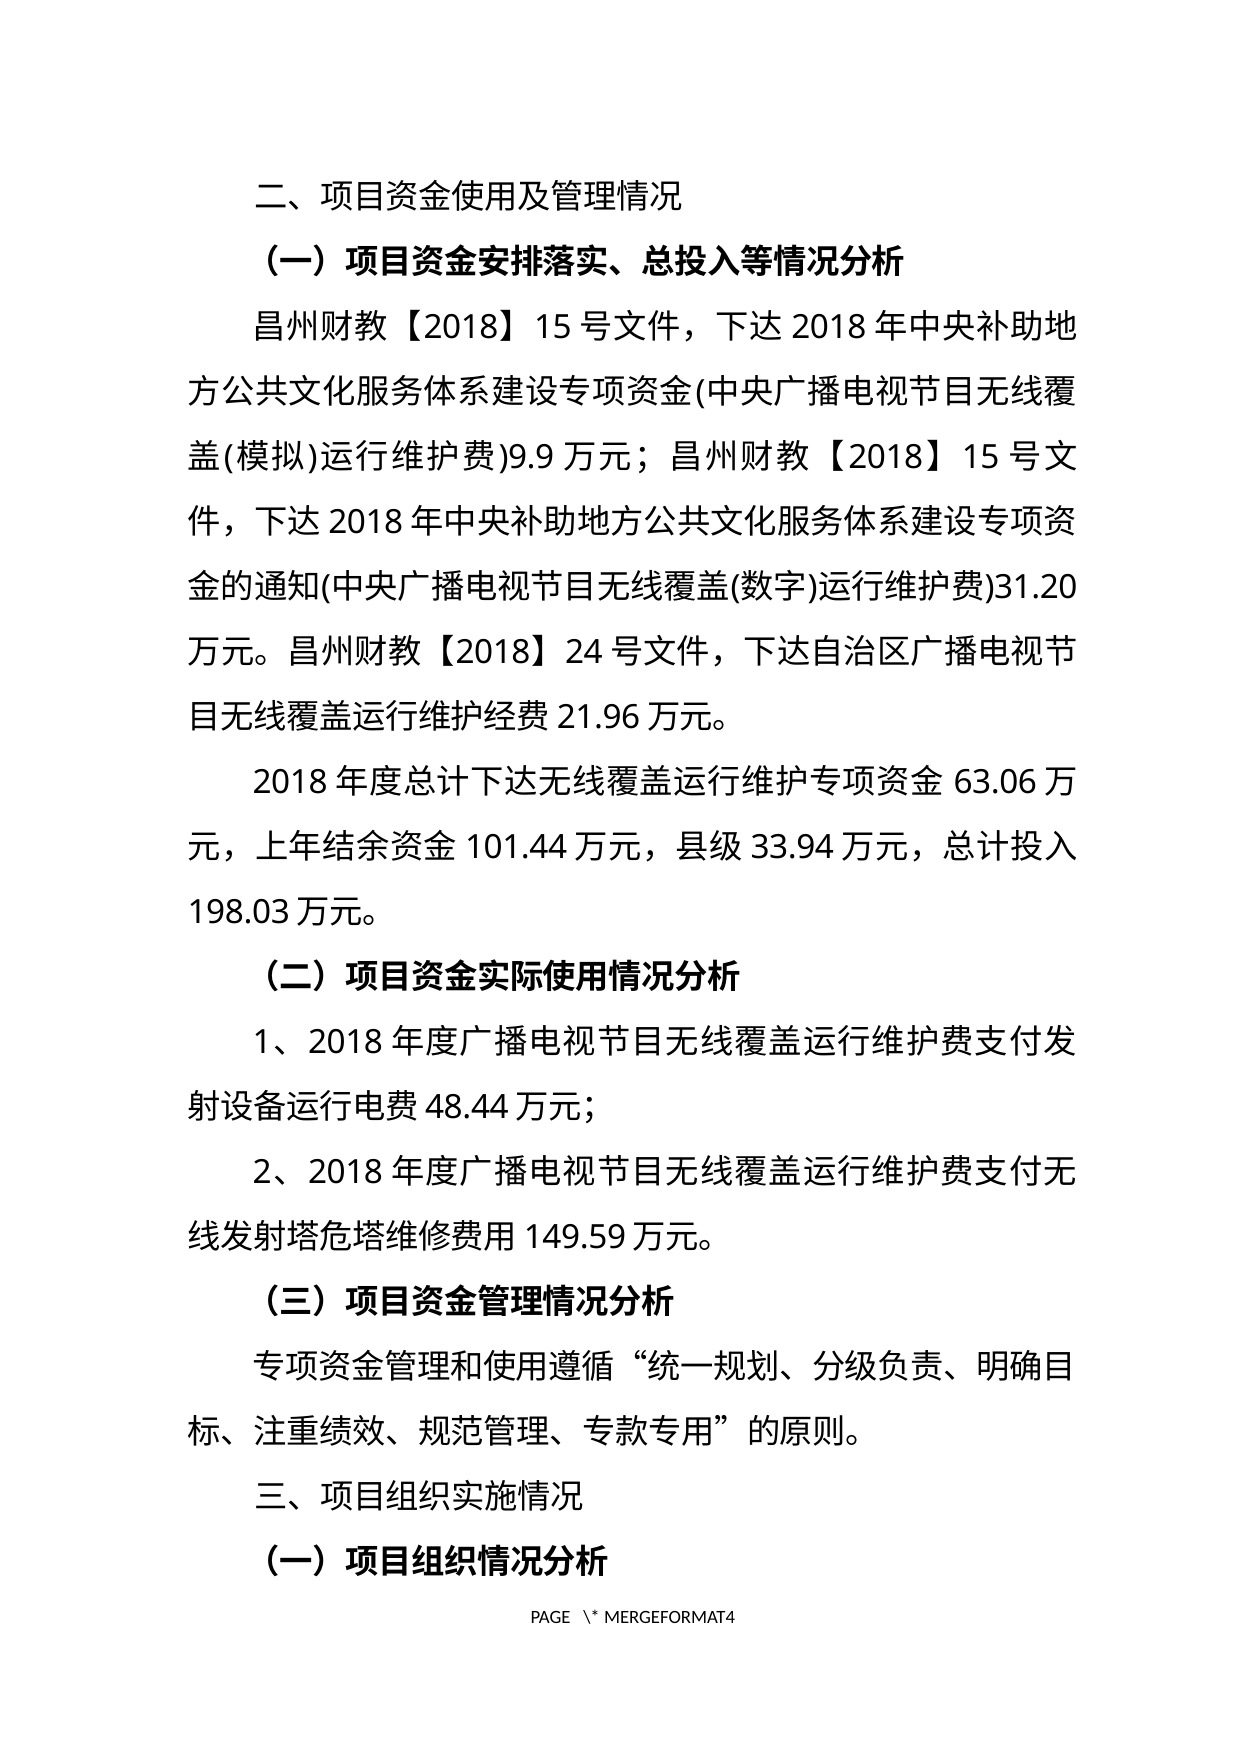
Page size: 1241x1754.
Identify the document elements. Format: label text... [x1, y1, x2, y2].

text 2018年度总计下达无线覆盖运行维护专项资金63.06万元，上年结余资金101.44万元，县级33.94万元，总计投入198.03万元。 [187, 747, 1078, 942]
text 1、2018年度广播电视节目无线覆盖运行维护费支付发射设备运行电费48.44万元； [187, 1007, 1078, 1137]
text 二、项目资金使用及管理情况 [187, 162, 1078, 227]
text 2、2018年度广播电视节目无线覆盖运行维护费支付无线发射塔危塔维修费用149.59万元。 [187, 1137, 1078, 1267]
text （一）项目资金安排落实、总投入等情况分析 [187, 227, 1078, 292]
text 三、项目组织实施情况 [187, 1462, 1078, 1527]
text （三）项目资金管理情况分析 [187, 1267, 1078, 1332]
text 昌州财教【2018】15号文件，下达2018年中央补助地方公共文化服务体系建设专项资金(中央广播电视节目无线覆盖(模拟)运行维护费)9.9万元；昌州财教【2018】15号文件，下达2018年中央补助地方公共文化服务体系建设专项资金的通知(中央广播电视节目无线覆盖(数字)运行维护费)31.20万元。昌州财教【2018】24号文件，下达自治区广播电视节目无线覆盖运行维护经费21.96万元。 [187, 292, 1078, 747]
text （二）项目资金实际使用情况分析 [187, 942, 1078, 1007]
text （一）项目组织情况分析 [187, 1527, 1078, 1592]
text 专项资金管理和使用遵循“统一规划、分级负责、明确目标、注重绩效、规范管理、专款专用”的原则。 [187, 1332, 1078, 1462]
